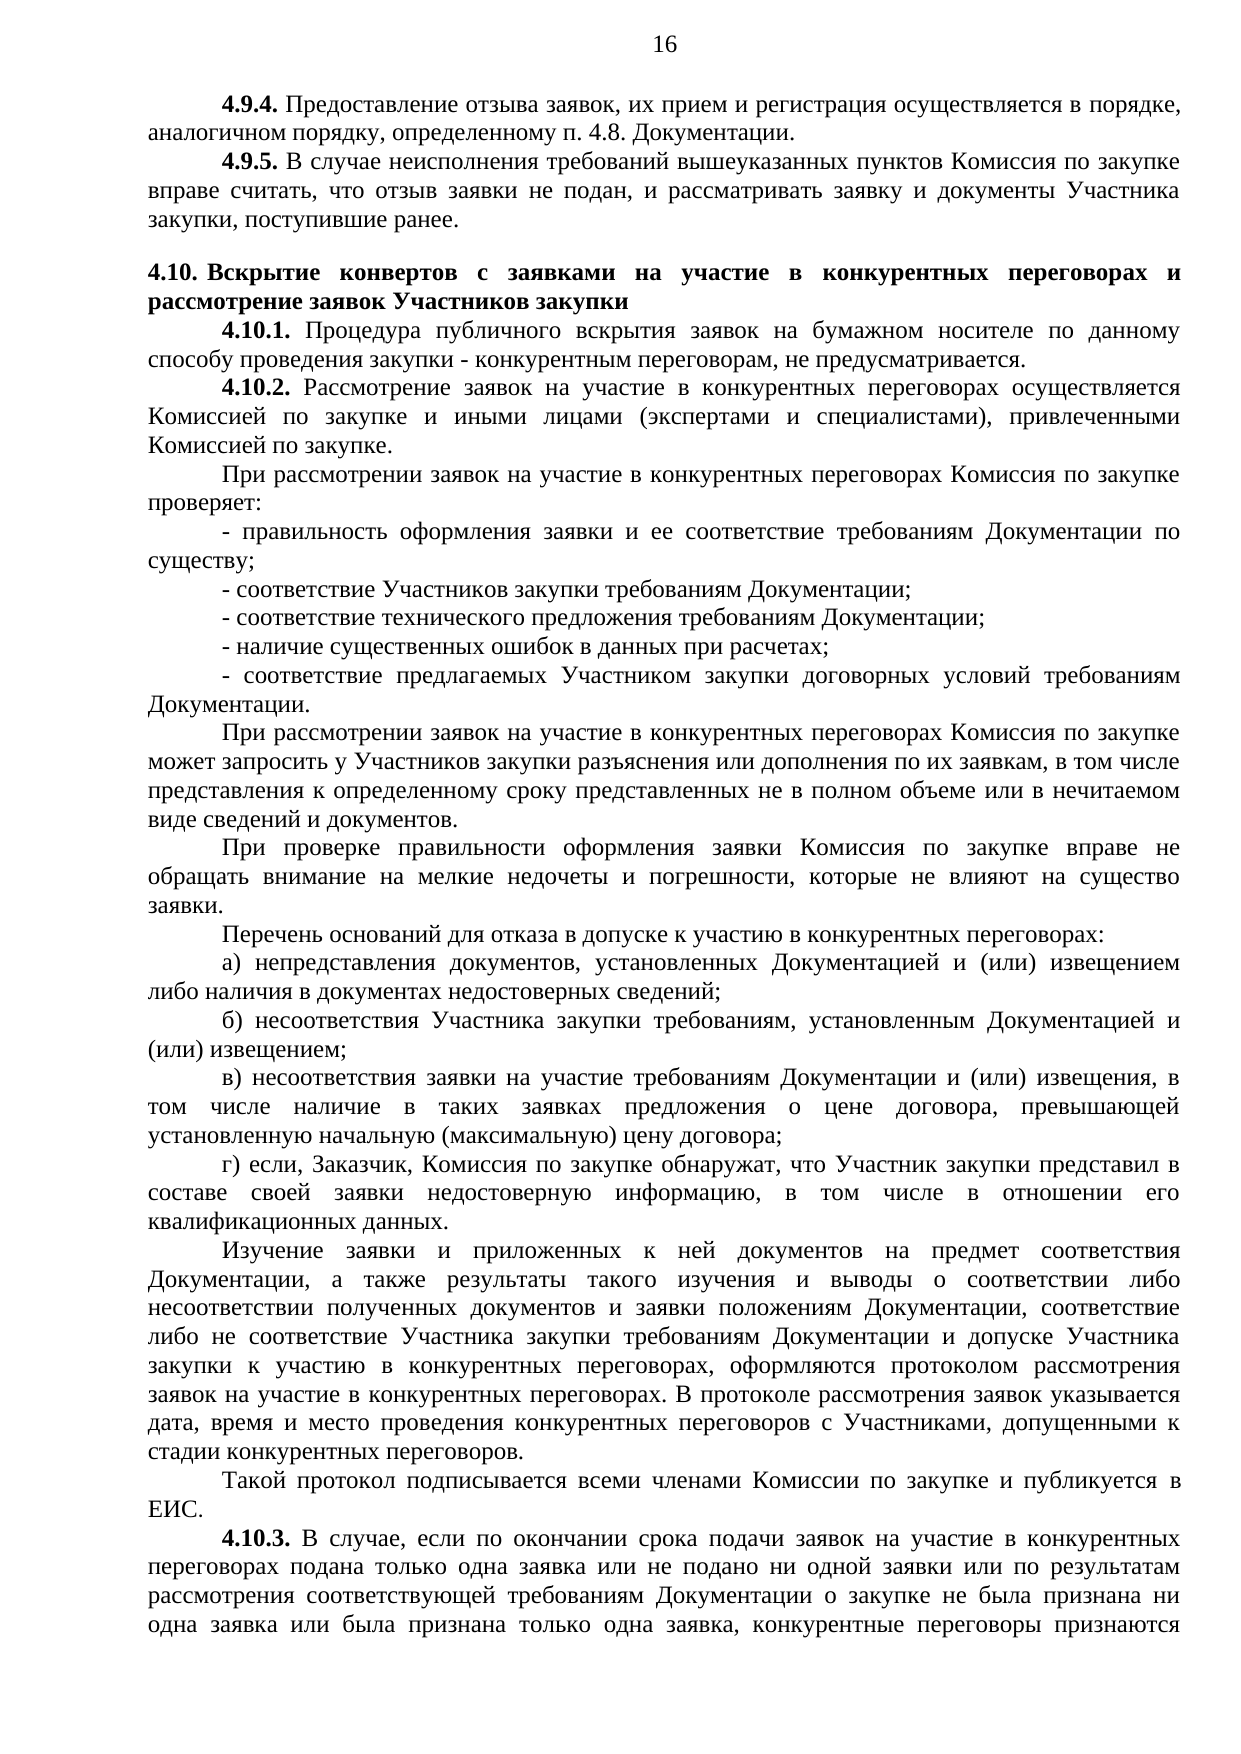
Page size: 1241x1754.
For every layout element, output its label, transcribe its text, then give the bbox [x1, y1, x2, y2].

text Изучение заявки и приложенных к ней документов на предмет соответствия Документации, а также результаты такого изучения и выводы о соответствии либо несоответствии полученных документов и заявки положениям Документации, соответствие либо не соответствие Участника закупки требованиям Документации и допуске Участника закупки к участию в конкурентных переговорах, оформляются протоколом рассмотрения заявок на участие в конкурентных переговорах. В протоколе рассмотрения заявок указывается дата, время и место проведения конкурентных переговоров с Участниками, допущенными к стадии конкурентных переговоров. [148, 1235, 1181, 1465]
text г) если, Заказчик, Комиссия по закупке обнаружат, что Участник закупки представил в составе своей заявки недостоверную информацию, в том числе в отношении его квалификационных данных. [148, 1149, 1181, 1235]
list Вскрытие конвертов с заявками на участие в конкурентных переговорах и рассмотрение заявок Участников закупки [148, 257, 1181, 315]
text 4.9.5. В случае неисполнения требований вышеуказанных пунктов Комиссия по закупке вправе считать, что отзыв заявки не подан, и рассматривать заявку и документы Участника закупки, поступившие ранее. [148, 146, 1181, 232]
text в) несоответствия заявки на участие требованиям Документации и (или) извещения, в том числе наличие в таких заявках предложения о цене договора, превышающей установленную начальную (максимальную) цену договора; [148, 1062, 1181, 1149]
text При рассмотрении заявок на участие в конкурентных переговорах Комиссия по закупке может запросить у Участников закупки разъяснения или дополнения по их заявкам, в том числе представления к определенному сроку представленных не в полном объеме или в нечитаемом виде сведений и документов. [148, 717, 1181, 832]
text а) непредставления документов, установленных Документацией и (или) извещением либо наличия в документах недостоверных сведений; [148, 947, 1181, 1005]
text 4.10.1. Процедура публичного вскрытия заявок на бумажном носителе по данному способу проведения закупки - конкурентным переговорам, не предусматривается. [148, 315, 1181, 372]
text При рассмотрении заявок на участие в конкурентных переговорах Комиссия по закупке проверяет: [148, 459, 1181, 516]
text 4.9.4. Предоставление отзыва заявок, их прием и регистрация осуществляется в порядке, аналогичном порядку, определенному п. 4.8. Документации. [148, 89, 1181, 146]
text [148, 1523, 1181, 1638]
text - соответствие технического предложения требованиям Документации; [148, 602, 1181, 631]
text - наличие существенных ошибок в данных при расчетах; [148, 631, 1181, 660]
text Такой протокол подписывается всеми членами Комиссии по закупке и публикуется в ЕИС. [148, 1465, 1181, 1523]
text Перечень оснований для отказа в допуске к участию в конкурентных переговорах: [148, 919, 1181, 947]
text - соответствие Участников закупки требованиям Документации; [148, 574, 1181, 602]
text - соответствие предлагаемых Участником закупки договорных условий требованиям Документации. [148, 660, 1181, 717]
text При проверке правильности оформления заявки Комиссия по закупке вправе не обращать внимание на мелкие недочеты и погрешности, которые не влияют на существо заявки. [148, 832, 1181, 919]
text 4.10.2. Рассмотрение заявок на участие в конкурентных переговорах осуществляется Комиссией по закупке и иными лицами (экспертами и специалистами), привлеченными Комиссией по закупке. [148, 372, 1181, 459]
text - правильность оформления заявки и ее соответствие требованиям Документации по существу; [148, 516, 1181, 574]
text б) несоответствия Участника закупки требованиям, установленным Документацией и (или) извещением; [148, 1005, 1181, 1062]
